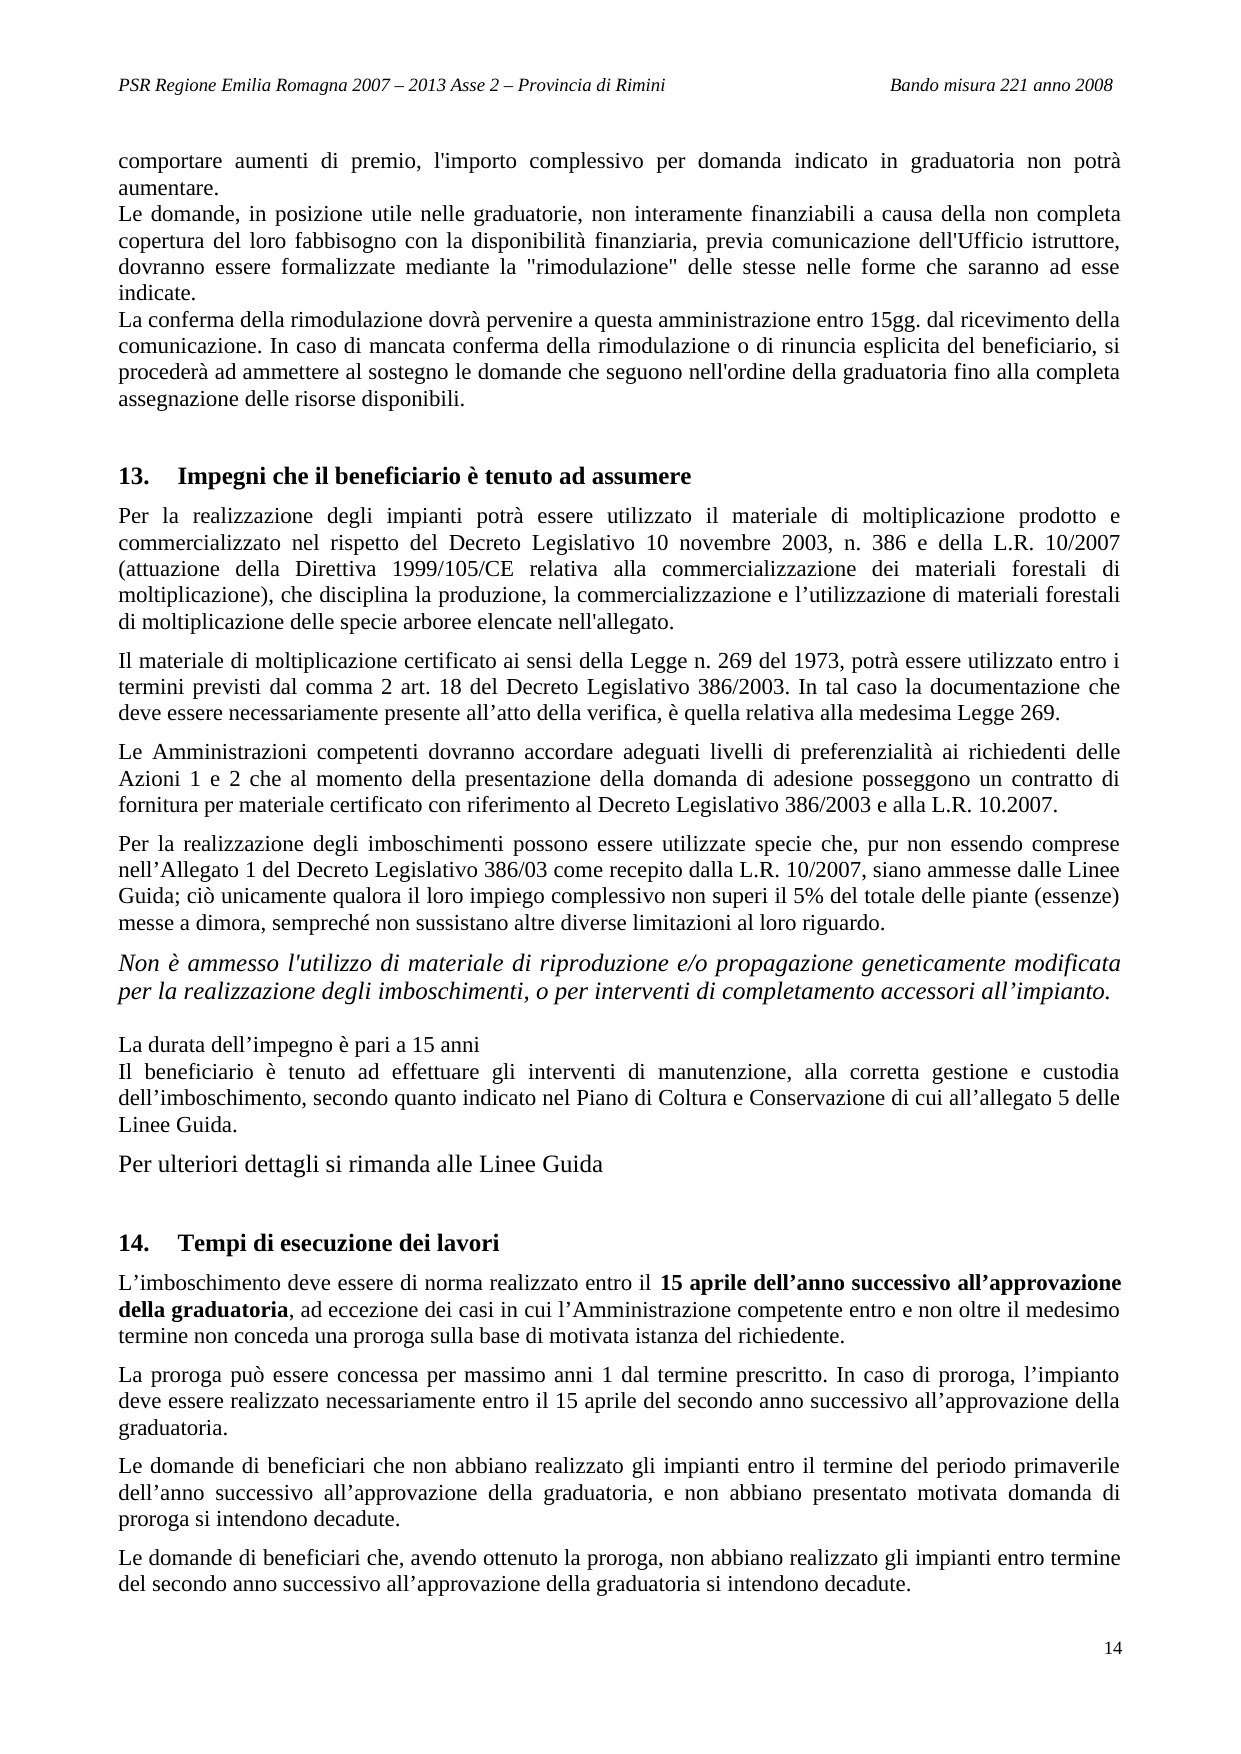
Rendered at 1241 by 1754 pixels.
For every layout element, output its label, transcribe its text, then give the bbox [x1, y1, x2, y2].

text Per la realizzazione degli imboschimenti possono essere utilizzate specie che, pur non essendo comprese nell’Allegato 1 del Decreto Legislativo 386/03 come recepito dalla L.R. 10/2007, siano ammesse dalle Linee Guida; ciò unicamente qualora il loro impiego complessivo non superi il 5% del totale delle piante (essenze) messe a dimora, sempreché non sussistano altre diverse limitazioni al loro riguardo. [118, 830, 1122, 935]
text La proroga può essere concessa per massimo anni 1 dal termine prescritto. In caso di proroga, l’impianto deve essere realizzato necessariamente entro il 15 aprile del secondo anno successivo all’approvazione della graduatoria. [118, 1361, 1122, 1440]
text L’imboschimento deve essere di norma realizzato entro il 15 aprile dell’anno successivo all’approvazione della graduatoria, ad eccezione dei casi in cui l’Amministrazione competente entro e non oltre il medesimo termine non conceda una proroga sulla base di motivata istanza del richiedente. [118, 1269, 1122, 1348]
text Il beneficiario è tenuto ad effettuare gli interventi di manutenzione, alla corretta gestione e custodia dell’imboschimento, secondo quanto indicato nel Piano di Coltura e Conservazione di cui all’allegato 5 delle Linee Guida. [118, 1058, 1122, 1137]
text Le Amministrazioni competenti dovranno accordare adeguati livelli di preferenzialità ai richiedenti delle Azioni 1 e 2 che al momento della presentazione della domanda di adesione posseggono un contratto di fornitura per materiale certificato con riferimento al Decreto Legislativo 386/2003 e alla L.R. 10.2007. [118, 738, 1122, 817]
text Per la realizzazione degli impianti potrà essere utilizzato il materiale di moltiplicazione prodotto e commercializzato nel rispetto del Decreto Legislativo 10 novembre 2003, n. 386 e della L.R. 10/2007 (attuazione della Direttiva 1999/105/CE relativa alla commercializzazione dei materiali forestali di moltiplicazione), che disciplina la produzione, la commercializzazione e l’utilizzazione di materiali forestali di moltiplicazione delle specie arboree elencate nell'allegato. [118, 502, 1122, 634]
text La conferma della rimodulazione dovrà pervenire a questa amministrazione entro 15gg. dal ricevimento della comunicazione. In caso di mancata conferma della rimodulazione o di rinuncia esplicita del beneficiario, si procederà ad ammettere al sostegno le domande che seguono nell'ordine della graduatoria fino alla completa assegnazione delle risorse disponibili. [118, 306, 1122, 411]
text Il materiale di moltiplicazione certificato ai sensi della Legge n. 269 del 1973, potrà essere utilizzato entro i termini previsti dal comma 2 art. 18 del Decreto Legislativo 386/2003. In tal caso la documentazione che deve essere necessariamente presente all’atto della verifica, è quella relativa alla medesima Legge 269. [118, 647, 1122, 726]
text Le domande di beneficiari che, avendo ottenuto la proroga, non abbiano realizzato gli impianti entro termine del secondo anno successivo all’approvazione della graduatoria si intendono decadute. [118, 1544, 1122, 1597]
subtitle Tempi di esecuzione dei lavori [118, 1228, 1122, 1257]
text Le domande, in posizione utile nelle graduatorie, non interamente finanziabili a causa della non completa copertura del loro fabbisogno con la disponibilità finanziaria, previa comunicazione dell'Ufficio istruttore, dovranno essere formalizzate mediante la "rimodulazione" delle stesse nelle forme che saranno ad esse indicate. [118, 200, 1122, 306]
text Per ulteriori dettagli si rimanda alle Linee Guida [118, 1149, 1122, 1178]
text Le domande di beneficiari che non abbiano realizzato gli impianti entro il termine del periodo primaverile dell’anno successivo all’approvazione della graduatoria, e non abbiano presentato motivata domanda di proroga si intendono decadute. [118, 1453, 1122, 1532]
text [118, 148, 1122, 200]
text Non è ammesso l'utilizzo di materiale di riproduzione e/o propagazione geneticamente modificata per la realizzazione degli imboschimenti, o per interventi di completamento accessori all’impianto. [118, 948, 1122, 1005]
subtitle Impegni che il beneficiario è tenuto ad assumere [118, 461, 1122, 490]
text La durata dell’impegno è pari a 15 anni [118, 1032, 1122, 1058]
